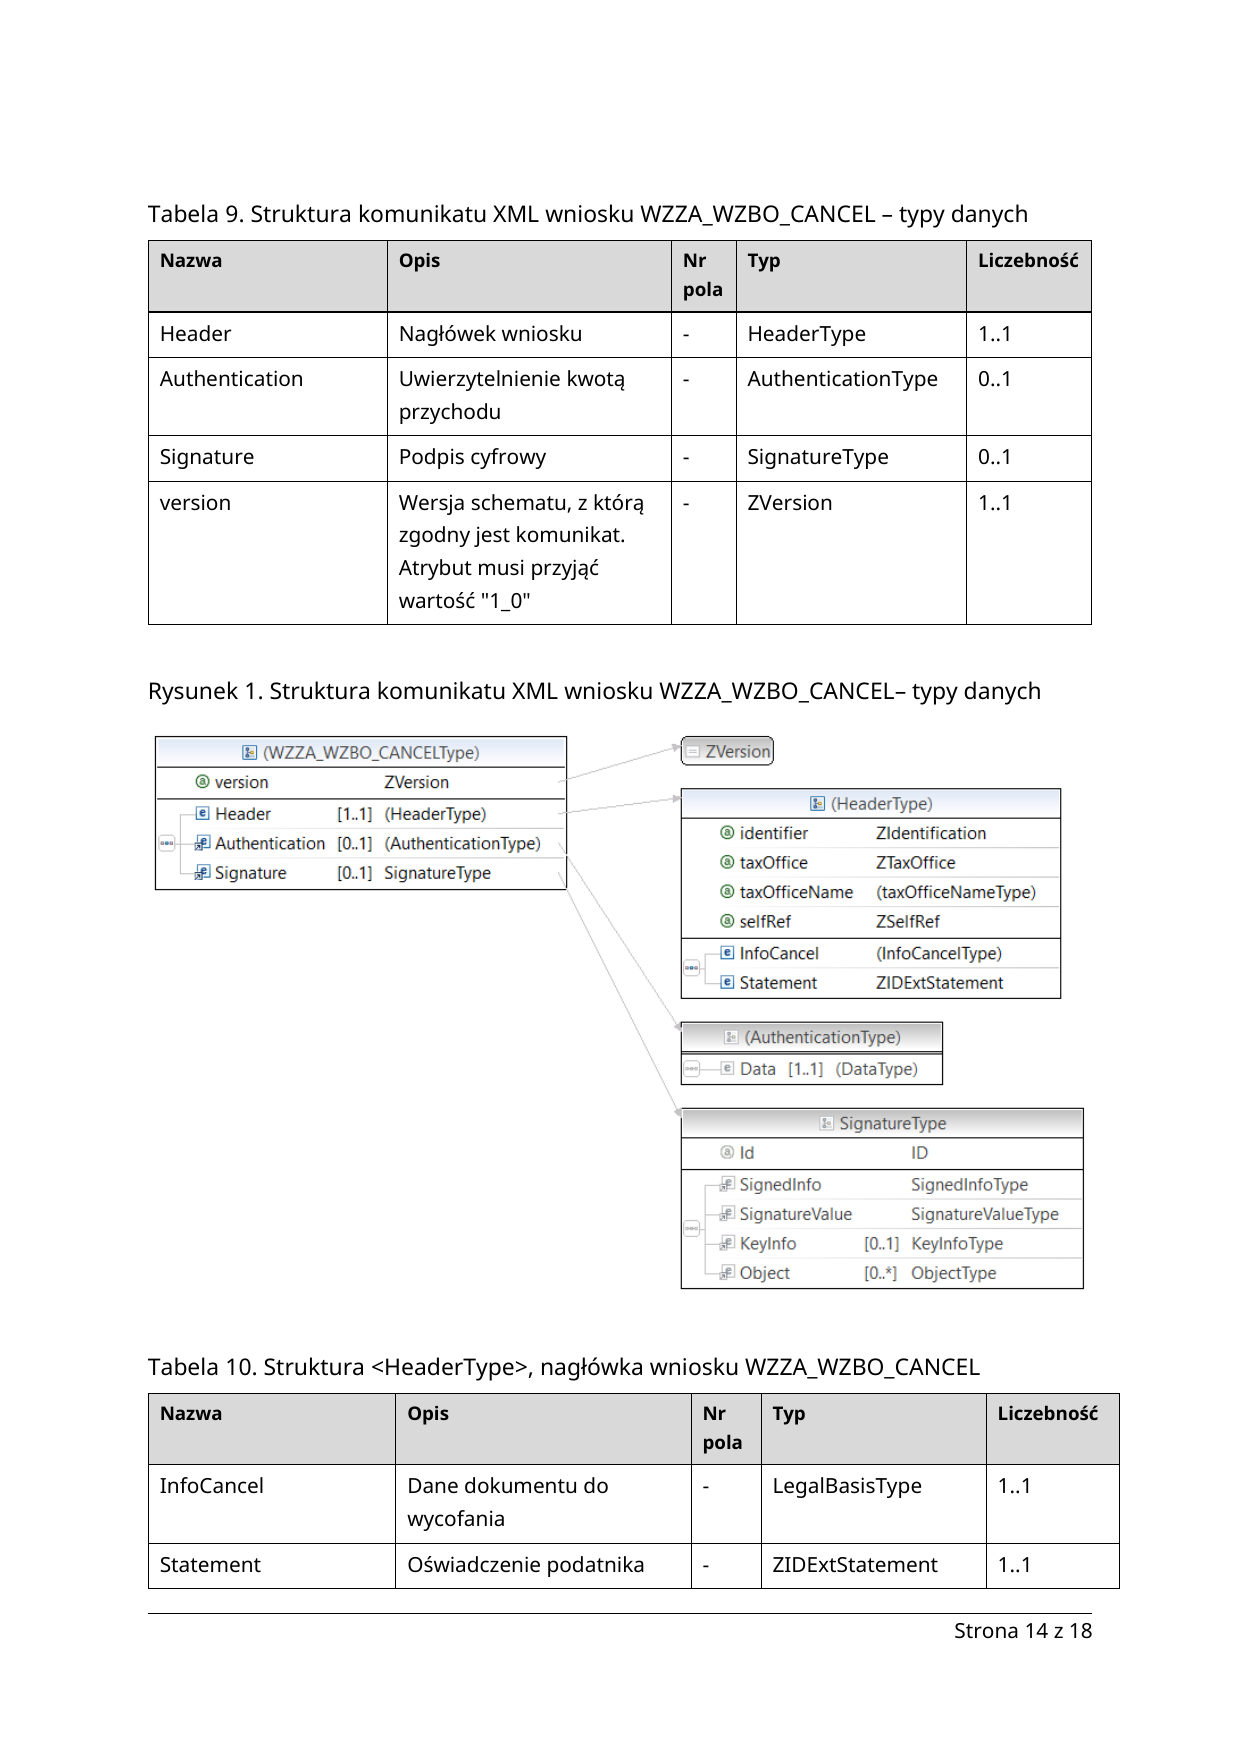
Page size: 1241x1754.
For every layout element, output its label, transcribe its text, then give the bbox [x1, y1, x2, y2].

table_cell - [672, 358, 736, 435]
table_cell 1..1 [987, 1465, 1119, 1542]
table_header Typ [762, 1394, 986, 1464]
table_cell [396, 1544, 691, 1588]
table_cell version [149, 482, 387, 624]
table_header Nr pola [672, 241, 736, 311]
table_header Opis [388, 241, 671, 311]
table_cell Uwierzytelnienie kwotą przychodu [388, 358, 671, 435]
table_header Opis [396, 1394, 691, 1464]
table_cell - [672, 436, 736, 481]
text Tabela 10. Struktura <HeaderType>, nagłówka wniosku WZZA_WZBO_CANCEL [148, 1351, 1092, 1382]
table_cell Nagłówek wniosku [388, 313, 671, 357]
table_cell HeaderType [737, 313, 966, 357]
table_cell SignatureType [737, 436, 966, 481]
table_cell ZIDExtStatement [762, 1544, 986, 1588]
table_cell Authentication [149, 358, 387, 435]
table_cell - [672, 313, 736, 357]
text Tabela 9. Struktura komunikatu XML wniosku WZZA_WZBO_CANCEL – typy danych [148, 198, 1092, 229]
table_cell - [692, 1544, 761, 1588]
table_cell AuthenticationType [737, 358, 966, 435]
table_cell ZVersion [737, 482, 966, 624]
table_cell Statement [149, 1544, 395, 1588]
table_cell - [672, 482, 736, 624]
table_cell Wersja schematu, z którą zgodny jest komunikat. Atrybut musi przyjąć wartość "1_0" [388, 482, 671, 624]
table_cell Header [149, 313, 387, 357]
table_cell 1..1 [967, 482, 1091, 624]
table_cell 0..1 [967, 436, 1091, 481]
table_cell Dane dokumentu do wycofania [396, 1465, 691, 1542]
table_cell 1..1 [967, 313, 1091, 357]
picture [147, 727, 1092, 1296]
table_cell - [692, 1465, 761, 1542]
table_header Nazwa [149, 1394, 395, 1464]
table_header Typ [737, 241, 966, 311]
table_header Nr pola [692, 1394, 761, 1464]
table_header Liczebność [967, 241, 1091, 311]
text Rysunek 1. Struktura komunikatu XML wniosku WZZA_WZBO_CANCEL– typy danych [148, 675, 1092, 706]
table_cell LegalBasisType [762, 1465, 986, 1542]
table_cell Signature [149, 436, 387, 481]
table_cell InfoCancel [149, 1465, 395, 1542]
table_cell 1..1 [987, 1544, 1119, 1588]
table_header Nazwa [149, 241, 387, 311]
table_cell Podpis cyfrowy [388, 436, 671, 481]
table_header Liczebność [987, 1394, 1119, 1464]
table_cell 0..1 [967, 358, 1091, 435]
